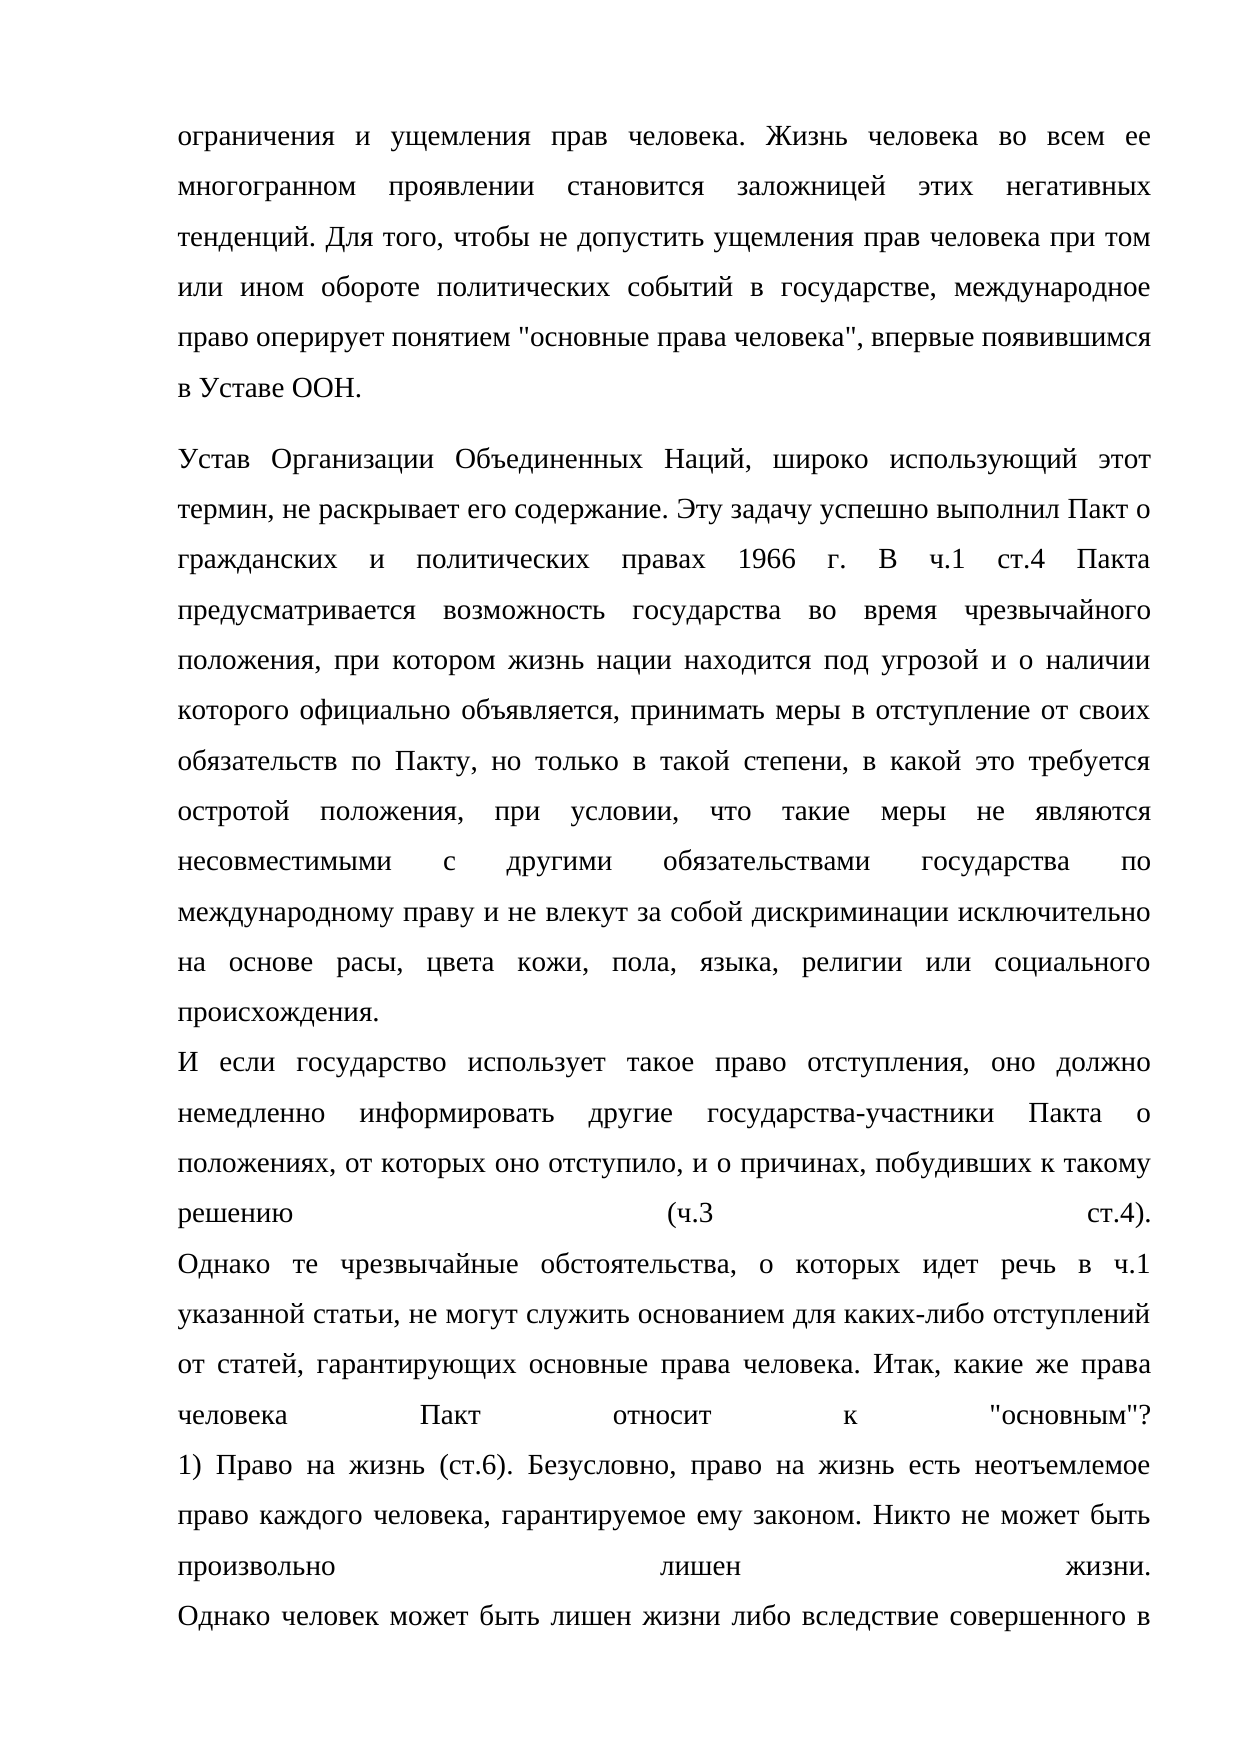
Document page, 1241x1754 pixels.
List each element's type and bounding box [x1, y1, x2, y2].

text [177, 441, 1152, 1632]
text [177, 118, 1152, 403]
